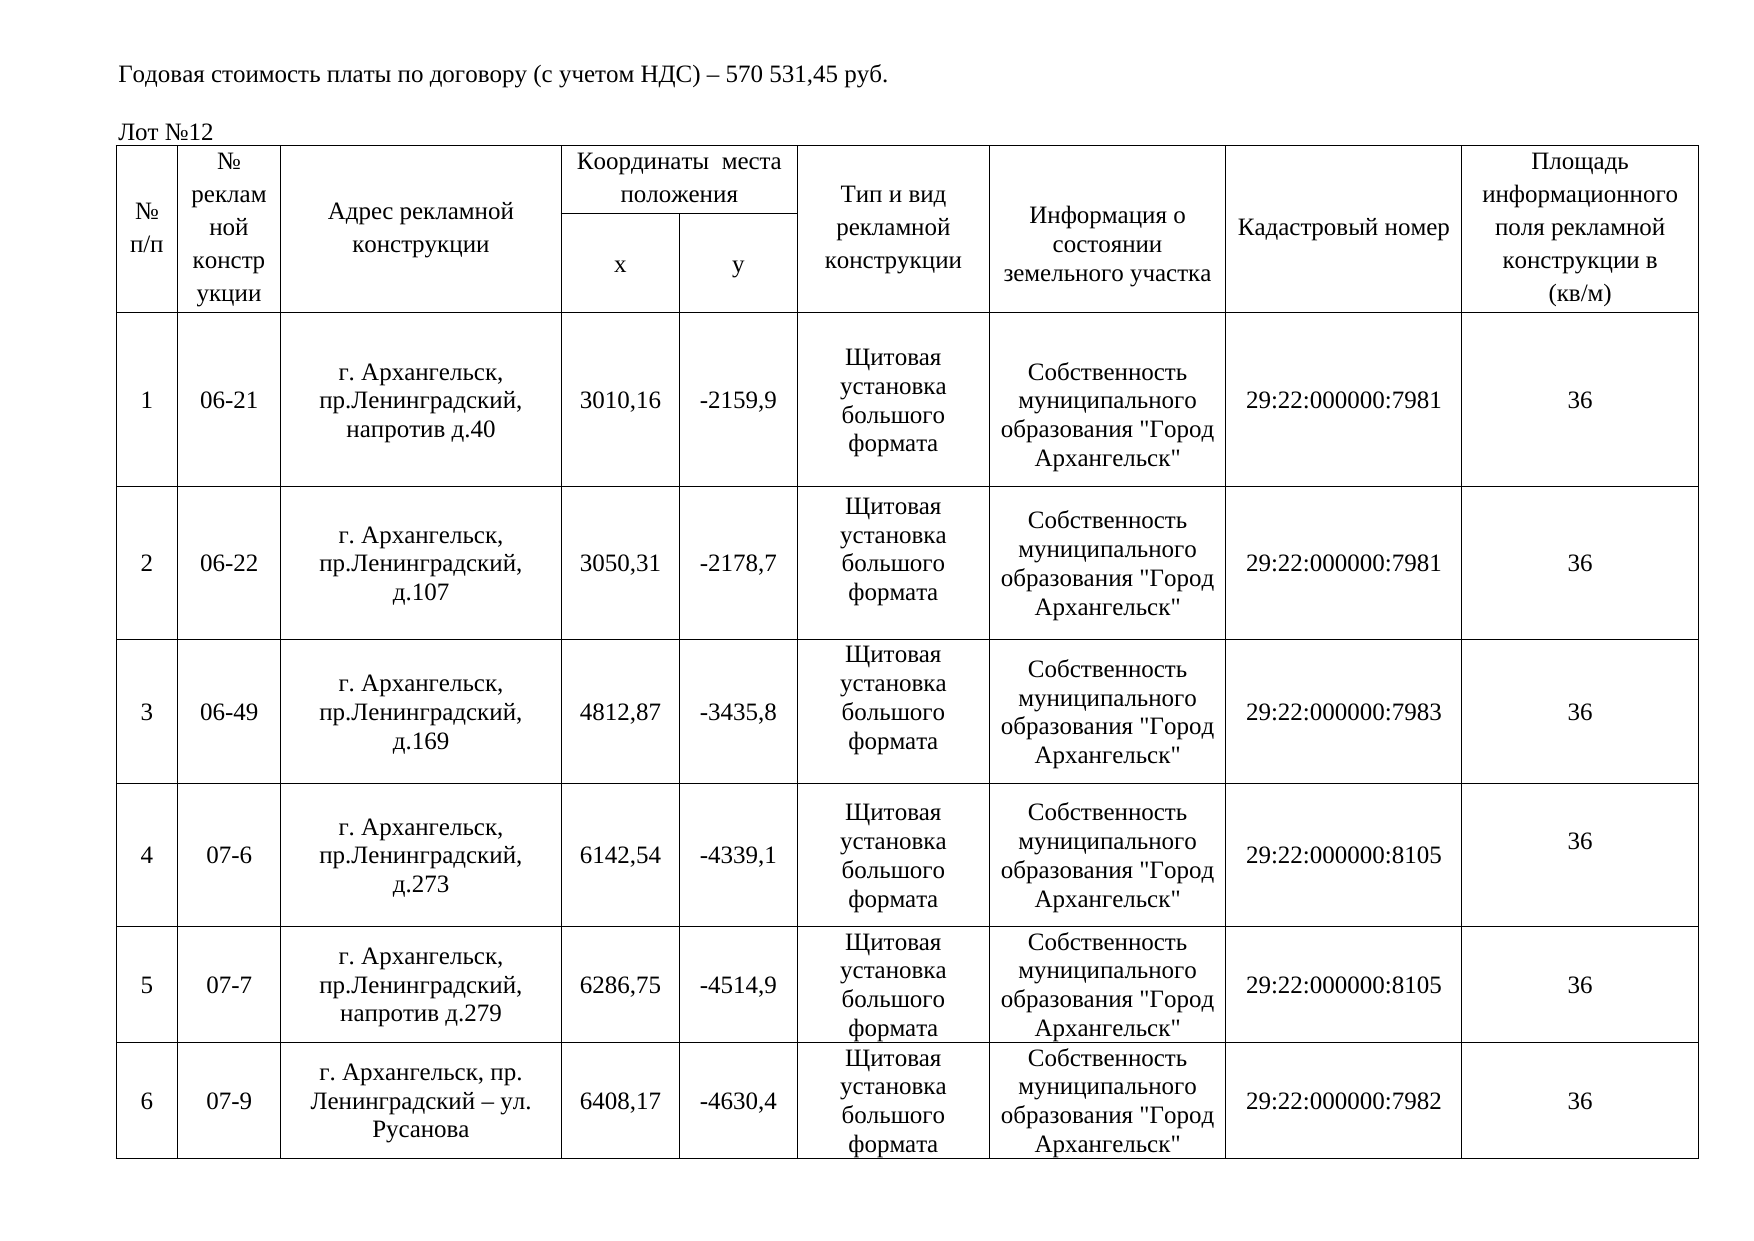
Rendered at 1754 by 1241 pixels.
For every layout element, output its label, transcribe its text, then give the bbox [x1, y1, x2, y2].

table_cell Собственность муниципального образования "Город Архангельск" [990, 313, 1225, 486]
text Годовая стоимость платы по договору (с учетом НДС) – 570 531,45 руб. [118, 59, 1695, 88]
table_cell 36 [1462, 640, 1698, 783]
table_cell Собственность муниципального образования "Город Архангельск" [990, 1043, 1225, 1158]
table_cell -2159,9 [680, 313, 797, 486]
table_cell Собственность муниципального образования "Город Архангельск" [990, 784, 1225, 926]
table_cell 6286,75 [562, 927, 679, 1042]
table_cell Собственность муниципального образования "Город Архангельск" [990, 640, 1225, 783]
table_cell Щитовая установка большого формата [798, 784, 989, 926]
table_cell Щитовая установка большого формата [798, 487, 989, 638]
table_cell г. Архангельск, пр.Ленинградский, д.273 [281, 784, 561, 926]
table_cell 6408,17 [562, 1043, 679, 1158]
table_cell 29:22:000000:7982 [1226, 1043, 1461, 1158]
table_cell 1 [117, 313, 177, 486]
table_cell Щитовая установка большого формата [798, 313, 989, 486]
table_cell Собственность муниципального образования "Город Архангельск" [990, 487, 1225, 638]
table_cell 06-21 [178, 313, 280, 486]
text Лот №12 [118, 117, 1695, 145]
table_cell Собственность муниципального образования "Город Архангельск" [990, 927, 1225, 1042]
table_cell 06-22 [178, 487, 280, 638]
table_cell y [680, 214, 797, 312]
table_cell 07-7 [178, 927, 280, 1042]
table_cell 4 [117, 784, 177, 926]
table_header Тип и вид рекламной конструкции [798, 146, 989, 312]
table_cell 29:22:000000:7981 [1226, 313, 1461, 486]
table_cell 29:22:000000:7981 [1226, 487, 1461, 638]
table_header Адрес рекламной конструкции [281, 146, 561, 312]
table_cell 3 [117, 640, 177, 783]
table_cell 5 [117, 927, 177, 1042]
table_header Координаты места положения [562, 146, 797, 213]
table_cell -2178,7 [680, 487, 797, 638]
table_header № рекламной конструкции [178, 146, 280, 312]
table_cell 6142,54 [562, 784, 679, 926]
table_cell Щитовая установка большого формата [798, 927, 989, 1042]
table_cell x [562, 214, 679, 312]
table_cell -3435,8 [680, 640, 797, 783]
table_cell Щитовая установка большого формата [798, 640, 989, 783]
table_cell 29:22:000000:7983 [1226, 640, 1461, 783]
table_cell 3010,16 [562, 313, 679, 486]
table_cell -4339,1 [680, 784, 797, 926]
table_cell 07-9 [178, 1043, 280, 1158]
table_cell 4812,87 [562, 640, 679, 783]
table_cell 36 [1462, 313, 1698, 486]
table_cell 6 [117, 1043, 177, 1158]
table_cell 36 [1462, 784, 1698, 926]
table_cell 06-49 [178, 640, 280, 783]
table_cell 36 [1462, 927, 1698, 1042]
table_cell Щитовая установка большого формата [798, 1043, 989, 1158]
table_cell -4630,4 [680, 1043, 797, 1158]
table_cell 29:22:000000:8105 [1226, 927, 1461, 1042]
table_cell 29:22:000000:8105 [1226, 784, 1461, 926]
table_cell 3050,31 [562, 487, 679, 638]
table_cell г. Архангельск, пр. Ленинградский – ул. Русанова [281, 1043, 561, 1158]
table_cell г. Архангельск, пр.Ленинградский, напротив д.40 [281, 313, 561, 486]
table_cell г. Архангельск, пр.Ленинградский, напротив д.279 [281, 927, 561, 1042]
table_cell г. Архангельск, пр.Ленинградский, д.107 [281, 487, 561, 638]
table_cell г. Архангельск, пр.Ленинградский, д.169 [281, 640, 561, 783]
table_cell 36 [1462, 1043, 1698, 1158]
table_cell 07-6 [178, 784, 280, 926]
table_header № п/п [117, 146, 177, 312]
table_cell 2 [117, 487, 177, 638]
table_cell -4514,9 [680, 927, 797, 1042]
table_cell 36 [1462, 487, 1698, 638]
table_header Площадь информационного поля рекламной конструкции в (кв/м) [1462, 146, 1698, 312]
table_header Информация о состоянии земельного участка [990, 146, 1225, 312]
table_header Кадастровый номер [1226, 146, 1461, 312]
